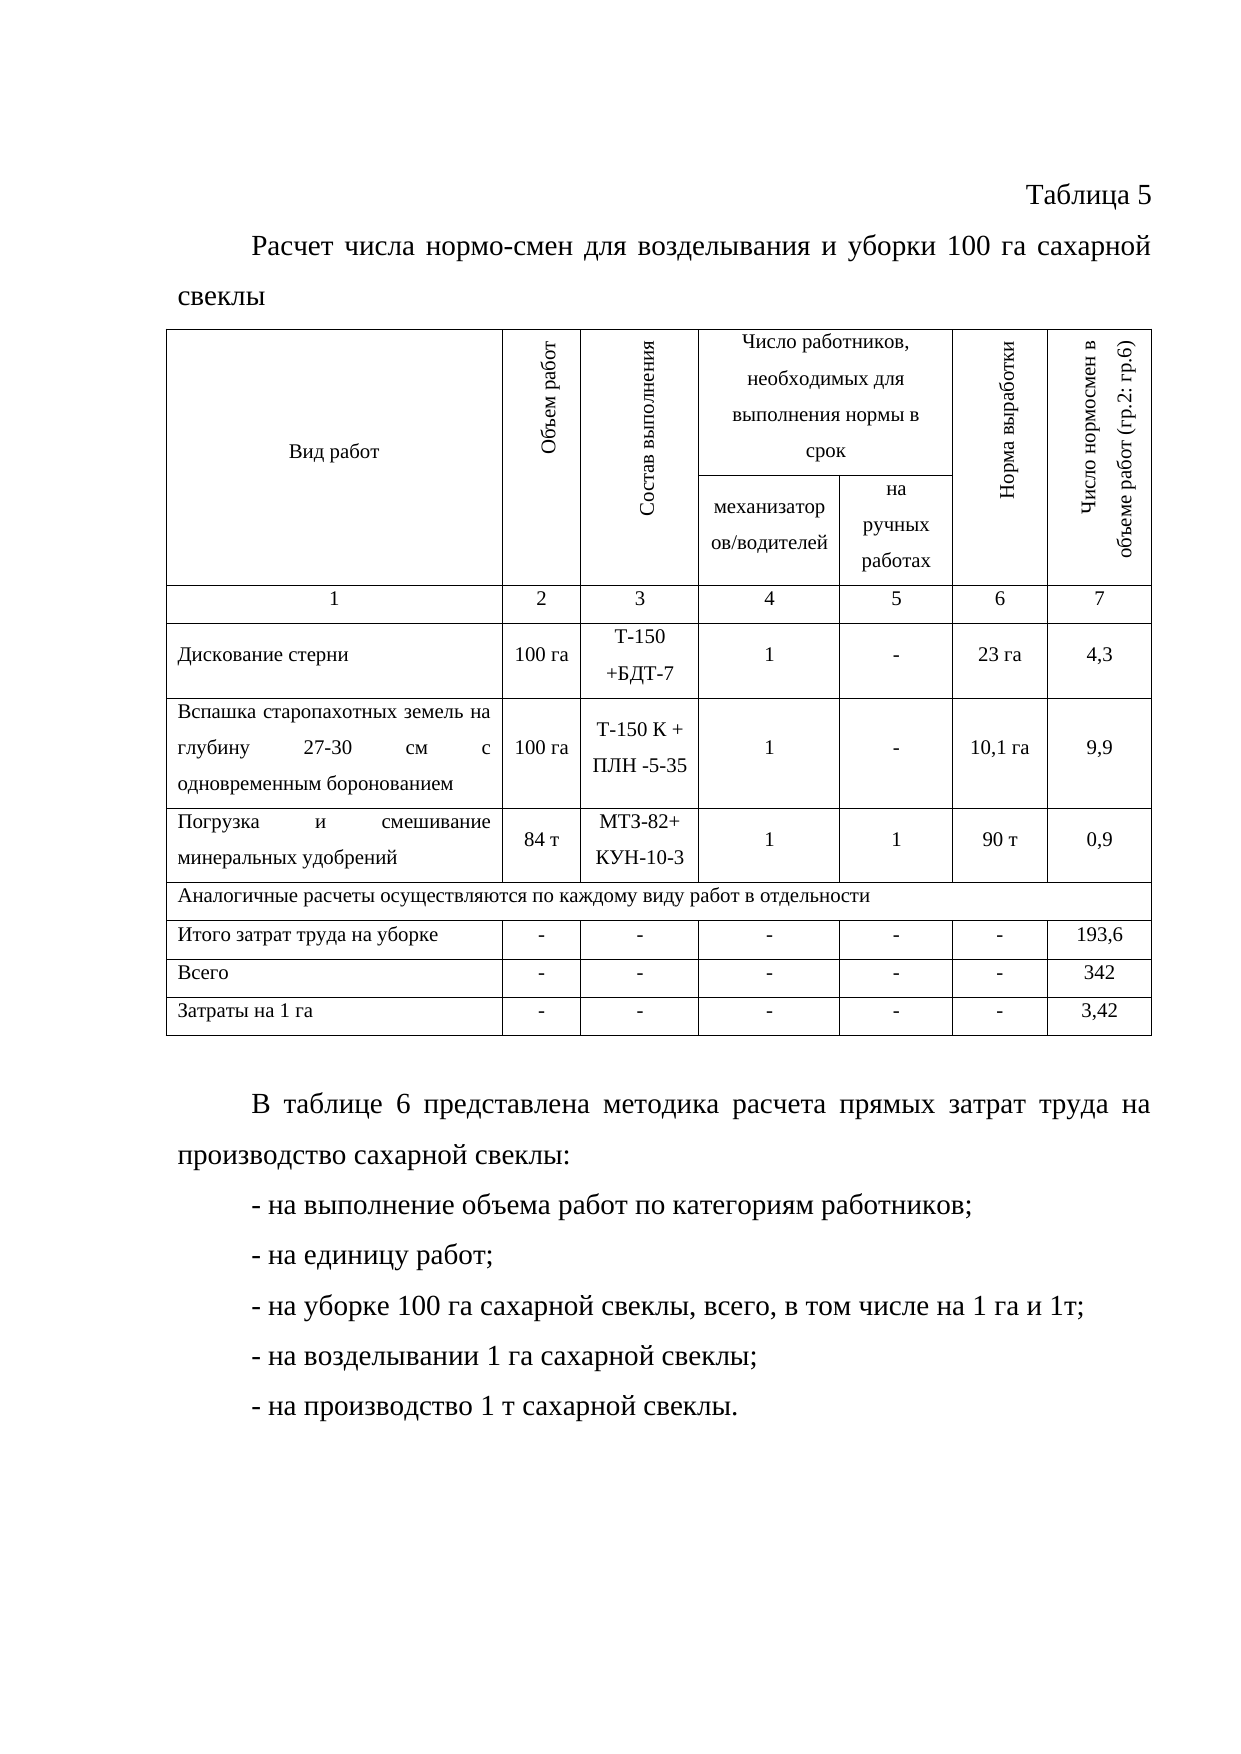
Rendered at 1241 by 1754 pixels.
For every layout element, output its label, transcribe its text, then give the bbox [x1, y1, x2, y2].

table_cell - [840, 960, 952, 997]
table_cell [503, 699, 580, 808]
table_cell Дискование стерни [167, 624, 502, 698]
table_header Вид работ [167, 330, 502, 585]
table_cell Т-150 +БДТ-7 [581, 624, 698, 698]
table_cell 193,6 [1048, 921, 1151, 959]
table_cell Т-150 К + ПЛН -5-35 [581, 699, 698, 808]
table_cell 7 [1048, 586, 1151, 623]
table_header Норма выработки [953, 330, 1047, 585]
table_cell - [699, 921, 839, 959]
table_cell 1 [167, 586, 502, 623]
table_cell - [503, 998, 580, 1035]
table_cell - [581, 998, 698, 1035]
table_cell 90 т [953, 809, 1047, 882]
table_cell 1 [699, 699, 839, 808]
table_cell - [840, 921, 952, 959]
table_cell 84 т [503, 809, 580, 882]
table_cell Погрузка и смешивание минеральных удобрений [167, 809, 502, 882]
table_cell 342 [1048, 960, 1151, 997]
table_cell Затраты на [167, 998, 502, 1035]
table_header Состав выполнения [581, 330, 698, 585]
table_cell - [581, 960, 698, 997]
text - на производство 1 т сахарной свеклы. [177, 1388, 1152, 1422]
text - на возделывании сахарной свеклы; [177, 1338, 1152, 1372]
table_cell 3,42 [1048, 998, 1151, 1035]
table_cell 0,9 [1048, 809, 1151, 882]
table_header Число нормосмен в объеме работ (гр.2: гр.6) [1048, 330, 1151, 585]
table_cell [953, 624, 1047, 698]
table_header Число работников, необходимых для выполнения нормы в срок [699, 330, 952, 475]
text В таблице 6 представлена методика расчета прямых затрат труда на производство сахарной свеклы: [177, 1086, 1152, 1170]
table_cell - [840, 624, 952, 698]
table_cell - [699, 998, 839, 1035]
table_cell 3 [581, 586, 698, 623]
table_cell - [840, 699, 952, 808]
table_cell 2 [503, 586, 580, 623]
table_cell 9,9 [1048, 699, 1151, 808]
table_cell Всего [167, 960, 502, 997]
table_cell - [953, 998, 1047, 1035]
text Расчет числа нормо-смен для возделывания и уборки 100 га сахарной свеклы [177, 228, 1152, 312]
text - на уборке сахарной свеклы, всего, в том числе на и 1т; [177, 1288, 1152, 1321]
table_cell 6 [953, 586, 1047, 623]
table_cell 4,3 [1048, 624, 1151, 698]
table_cell 1 [699, 809, 839, 882]
table_cell Итого затрат труда на уборке [167, 921, 502, 959]
table_cell 4 [699, 586, 839, 623]
table_cell 1 [840, 809, 952, 882]
table_cell - [699, 960, 839, 997]
table_cell - [953, 921, 1047, 959]
table_cell - [581, 921, 698, 959]
table_cell - [953, 960, 1047, 997]
table_cell Вспашка старопахотных земель на глубину 27- с одновременным боронованием [167, 699, 502, 808]
table_header Объем работ [503, 330, 580, 585]
table_cell МТЗ-82+ КУН-10-3 [581, 809, 698, 882]
text Таблица 5 [177, 177, 1152, 211]
table_cell - [840, 998, 952, 1035]
text - на единицу работ; [177, 1237, 1152, 1271]
text - на выполнение объема работ по категориям работников; [177, 1187, 1152, 1221]
table_cell на ручных работах [840, 476, 952, 585]
table_cell 5 [840, 586, 952, 623]
table_cell - [503, 921, 580, 959]
table_cell Аналогичные расчеты осуществляются по каждому виду работ в отдельности [167, 883, 1151, 920]
table_cell механизаторов/водителей [699, 476, 839, 585]
table_cell [503, 624, 580, 698]
table_cell [953, 699, 1047, 808]
table_cell - [503, 960, 580, 997]
table_cell 1 [699, 624, 839, 698]
